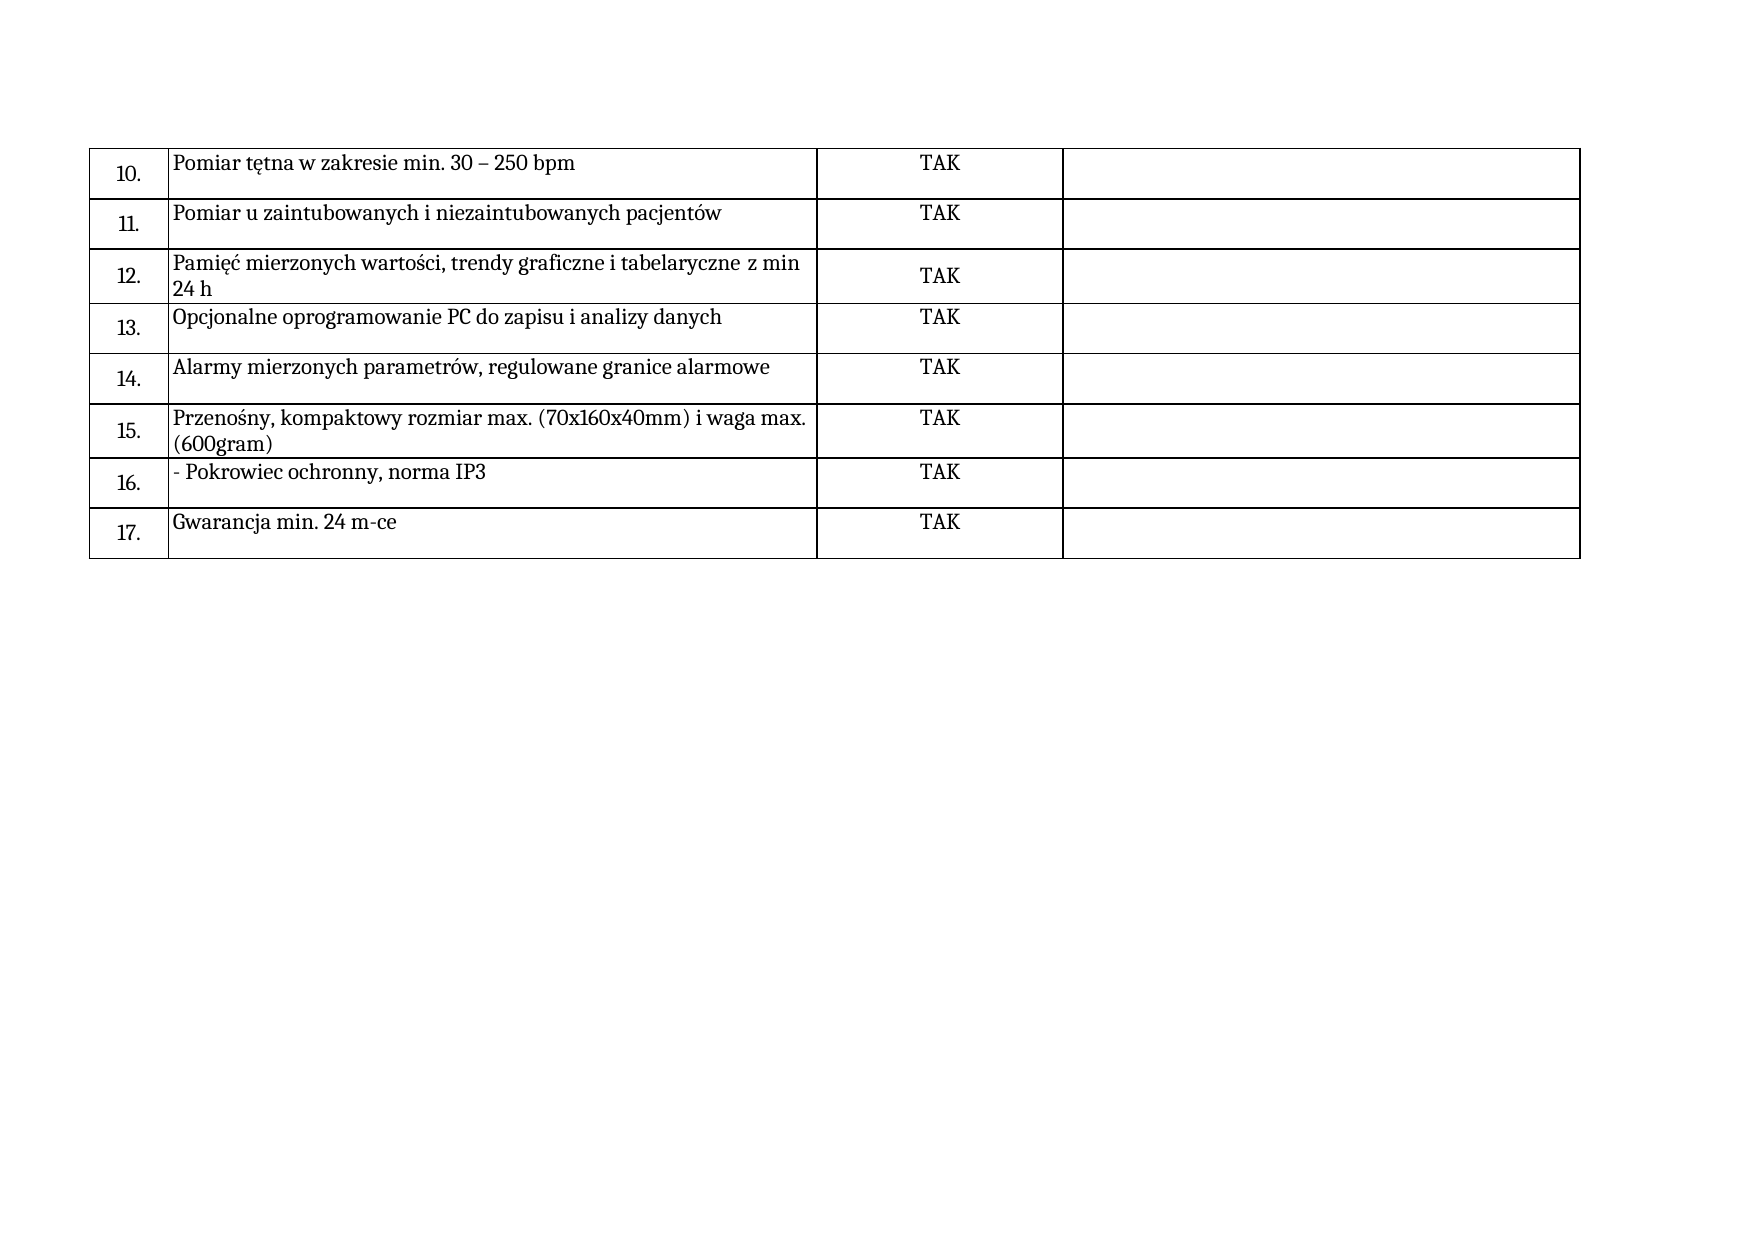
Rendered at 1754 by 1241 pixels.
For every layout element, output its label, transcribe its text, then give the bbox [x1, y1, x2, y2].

table_cell TAK [818, 200, 1062, 248]
table_cell TAK [818, 405, 1062, 457]
table_cell Pamięć mierzonych wartości, trendy graficzne i tabelaryczne z min 24 h [169, 250, 816, 302]
table_cell TAK [818, 250, 1062, 302]
table_cell [1064, 405, 1579, 457]
table_cell TAK [818, 149, 1062, 198]
table_cell 13. [90, 304, 168, 353]
table_cell 14. [90, 354, 168, 403]
table_cell 11. [90, 200, 168, 248]
table_cell Alarmy mierzonych parametrów, regulowane granice alarmowe [169, 354, 816, 403]
table_cell [1064, 200, 1579, 248]
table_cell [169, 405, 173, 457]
table_cell 12. [90, 250, 168, 302]
table_cell [1064, 304, 1579, 353]
table_cell - Pokrowiec ochronny, norma IP3 [169, 459, 816, 507]
table_cell Pomiar u zaintubowanych i niezaintubowanych pacjentów [169, 200, 816, 248]
table_cell TAK [818, 354, 1062, 403]
table_cell TAK [818, 304, 1062, 353]
table_cell TAK [818, 509, 1062, 557]
table_cell Opcjonalne oprogramowanie PC do zapisu i analizy danych [169, 304, 816, 353]
table_cell [1064, 509, 1579, 557]
table_cell 16. [90, 459, 168, 507]
table_cell Gwarancja min. 24 m-ce [169, 509, 816, 557]
table_cell [1064, 149, 1579, 198]
table_cell [1064, 250, 1579, 302]
table_cell [1064, 354, 1579, 403]
table_cell TAK [818, 459, 1062, 507]
table_cell Pomiar tętna w zakresie min. 30 – 250 bpm [169, 149, 816, 198]
table_cell [1064, 459, 1579, 507]
table_cell 10. [90, 149, 168, 198]
table_cell 17. [90, 509, 168, 557]
table_cell 15. [90, 405, 168, 457]
